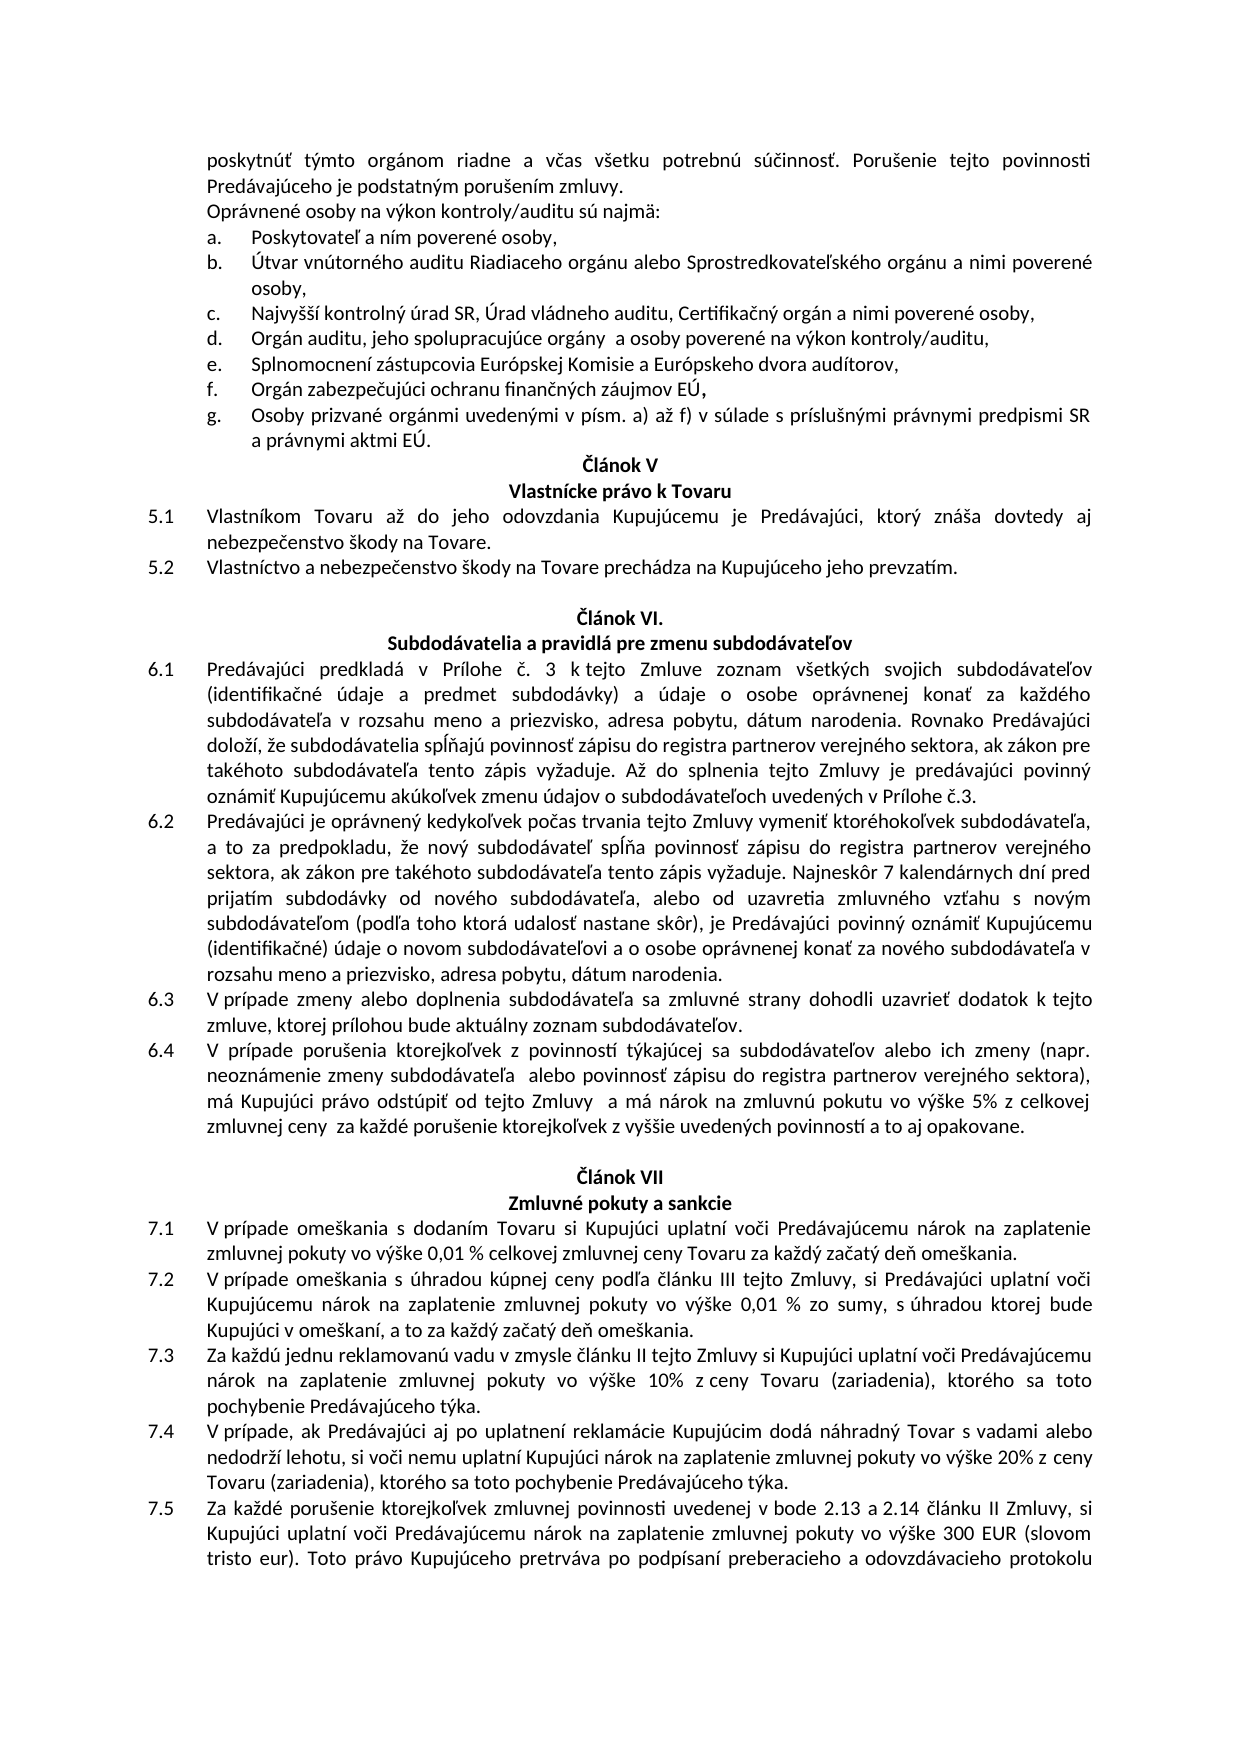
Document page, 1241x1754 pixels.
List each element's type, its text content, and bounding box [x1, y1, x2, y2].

text b. Útvar vnútorného auditu Riadiaceho orgánu alebo Sprostredkovateľského orgánu a nimi poverené osoby, [207, 249, 1093, 300]
text d. Orgán auditu, jeho spolupracujúce orgány a osoby poverené na výkon kontroly/auditu, [207, 326, 1093, 351]
list Vlastníctvo a nebezpečenstvo škody na Tovare prechádza na Kupujúceho jeho prevzatím. [148, 554, 1093, 580]
text Oprávnené osoby na výkon kontroly/auditu sú najmä: [207, 198, 1093, 224]
text f. Orgán zabezpečujúci ochranu finančných záujmov EÚ, [207, 376, 1093, 402]
text Článok V [148, 453, 1093, 478]
text g. Osoby prizvané orgánmi uvedenými v písm. a) až f) v súlade s príslušnými právnymi predpismi SR a právnymi aktmi EÚ. [207, 402, 1093, 453]
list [148, 148, 1093, 198]
list V prípade porušenia ktorejkoľvek z povinností týkajúcej sa subdodávateľov alebo ich zmeny (napr. neoznámenie zmeny subdodávateľa alebo povinnosť zápisu do registra partnerov verejného sektora), má Kupujúci právo odstúpiť od tejto Zmluvy a má nárok na zmluvnú pokutu vo výške 5% z celkovej zmluvnej ceny za každé porušenie ktorejkoľvek z vyššie uvedených povinností a to aj opakovane. [148, 1037, 1093, 1139]
text Subdodávatelia a pravidlá pre zmenu subdodávateľov [148, 631, 1093, 656]
list V prípade omeškania s úhradou kúpnej ceny podľa článku III tejto Zmluvy, si Predávajúci uplatní voči Kupujúcemu nárok na zaplatenie zmluvnej pokuty vo výške 0,01 % zo sumy, s úhradou ktorej bude Kupujúci v omeškaní, a to za každý začatý deň omeškania. [148, 1266, 1093, 1342]
list Za každú jednu reklamovanú vadu v zmysle článku II tejto Zmluvy si Kupujúci uplatní voči Predávajúcemu nárok na zaplatenie zmluvnej pokuty vo výške 10% z ceny Tovaru (zariadenia), ktorého sa toto pochybenie Predávajúceho týka. [148, 1342, 1093, 1418]
text Zmluvné pokuty a sankcie [148, 1190, 1093, 1215]
list Predávajúci predkladá v Prílohe č. 3 k tejto Zmluve zoznam všetkých svojich subdodávateľov (identifikačné údaje a predmet subdodávky) a údaje o osobe oprávnenej konať za každého subdodávateľa v rozsahu meno a priezvisko, adresa pobytu, dátum narodenia. Rovnako Predávajúci doloží, že subdodávatelia spĺňajú povinnosť zápisu do registra partnerov verejného sektora, ak zákon pre takéhoto subdodávateľa tento zápis vyžaduje. Až do splnenia tejto Zmluvy je predávajúci povinný oznámiť Kupujúcemu akúkoľvek zmenu údajov o subdodávateľoch uvedených v Prílohe č.3. [148, 656, 1093, 808]
text Článok VII [148, 1164, 1093, 1190]
text Článok VI. [148, 605, 1093, 631]
text e. Splnomocnení zástupcovia Európskej Komisie a Európskeho dvora audítorov, [207, 351, 1093, 376]
list V prípade zmeny alebo doplnenia subdodávateľa sa zmluvné strany dohodli uzavrieť dodatok k tejto zmluve, ktorej prílohou bude aktuálny zoznam subdodávateľov. [148, 986, 1093, 1037]
list Predávajúci je oprávnený kedykoľvek počas trvania tejto Zmluvy vymeniť ktoréhokoľvek subdodávateľa, a to za predpokladu, že nový subdodávateľ spĺňa povinnosť zápisu do registra partnerov verejného sektora, ak zákon pre takéhoto subdodávateľa tento zápis vyžaduje. Najneskôr 7 kalendárnych dní pred prijatím subdodávky od nového subdodávateľa, alebo od uzavretia zmluvného vzťahu s novým subdodávateľom (podľa toho ktorá udalosť nastane skôr), je Predávajúci povinný oznámiť Kupujúcemu (identifikačné) údaje o novom subdodávateľovi a o osobe oprávnenej konať za nového subdodávateľa v rozsahu meno a priezvisko, adresa pobytu, dátum narodenia. [148, 808, 1093, 986]
list V prípade omeškania s dodaním Tovaru si Kupujúci uplatní voči Predávajúcemu nárok na zaplatenie zmluvnej pokuty vo výške 0,01 % celkovej zmluvnej ceny Tovaru za každý začatý deň omeškania. [148, 1215, 1093, 1266]
text Vlastnícke právo k Tovaru [148, 478, 1093, 503]
list Vlastníkom Tovaru až do jeho odovzdania Kupujúcemu je Predávajúci, ktorý znáša dovtedy aj nebezpečenstvo škody na Tovare. [148, 503, 1093, 554]
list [148, 1495, 1093, 1571]
text a. Poskytovateľ a ním poverené osoby, [207, 224, 1093, 249]
list V prípade, ak Predávajúci aj po uplatnení reklamácie Kupujúcim dodá náhradný Tovar s vadami alebo nedodrží lehotu, si voči nemu uplatní Kupujúci nárok na zaplatenie zmluvnej pokuty vo výške 20% z ceny Tovaru (zariadenia), ktorého sa toto pochybenie Predávajúceho týka. [148, 1418, 1093, 1495]
text c. Najvyšší kontrolný úrad SR, Úrad vládneho auditu, Certifikačný orgán a nimi poverené osoby, [207, 300, 1093, 326]
